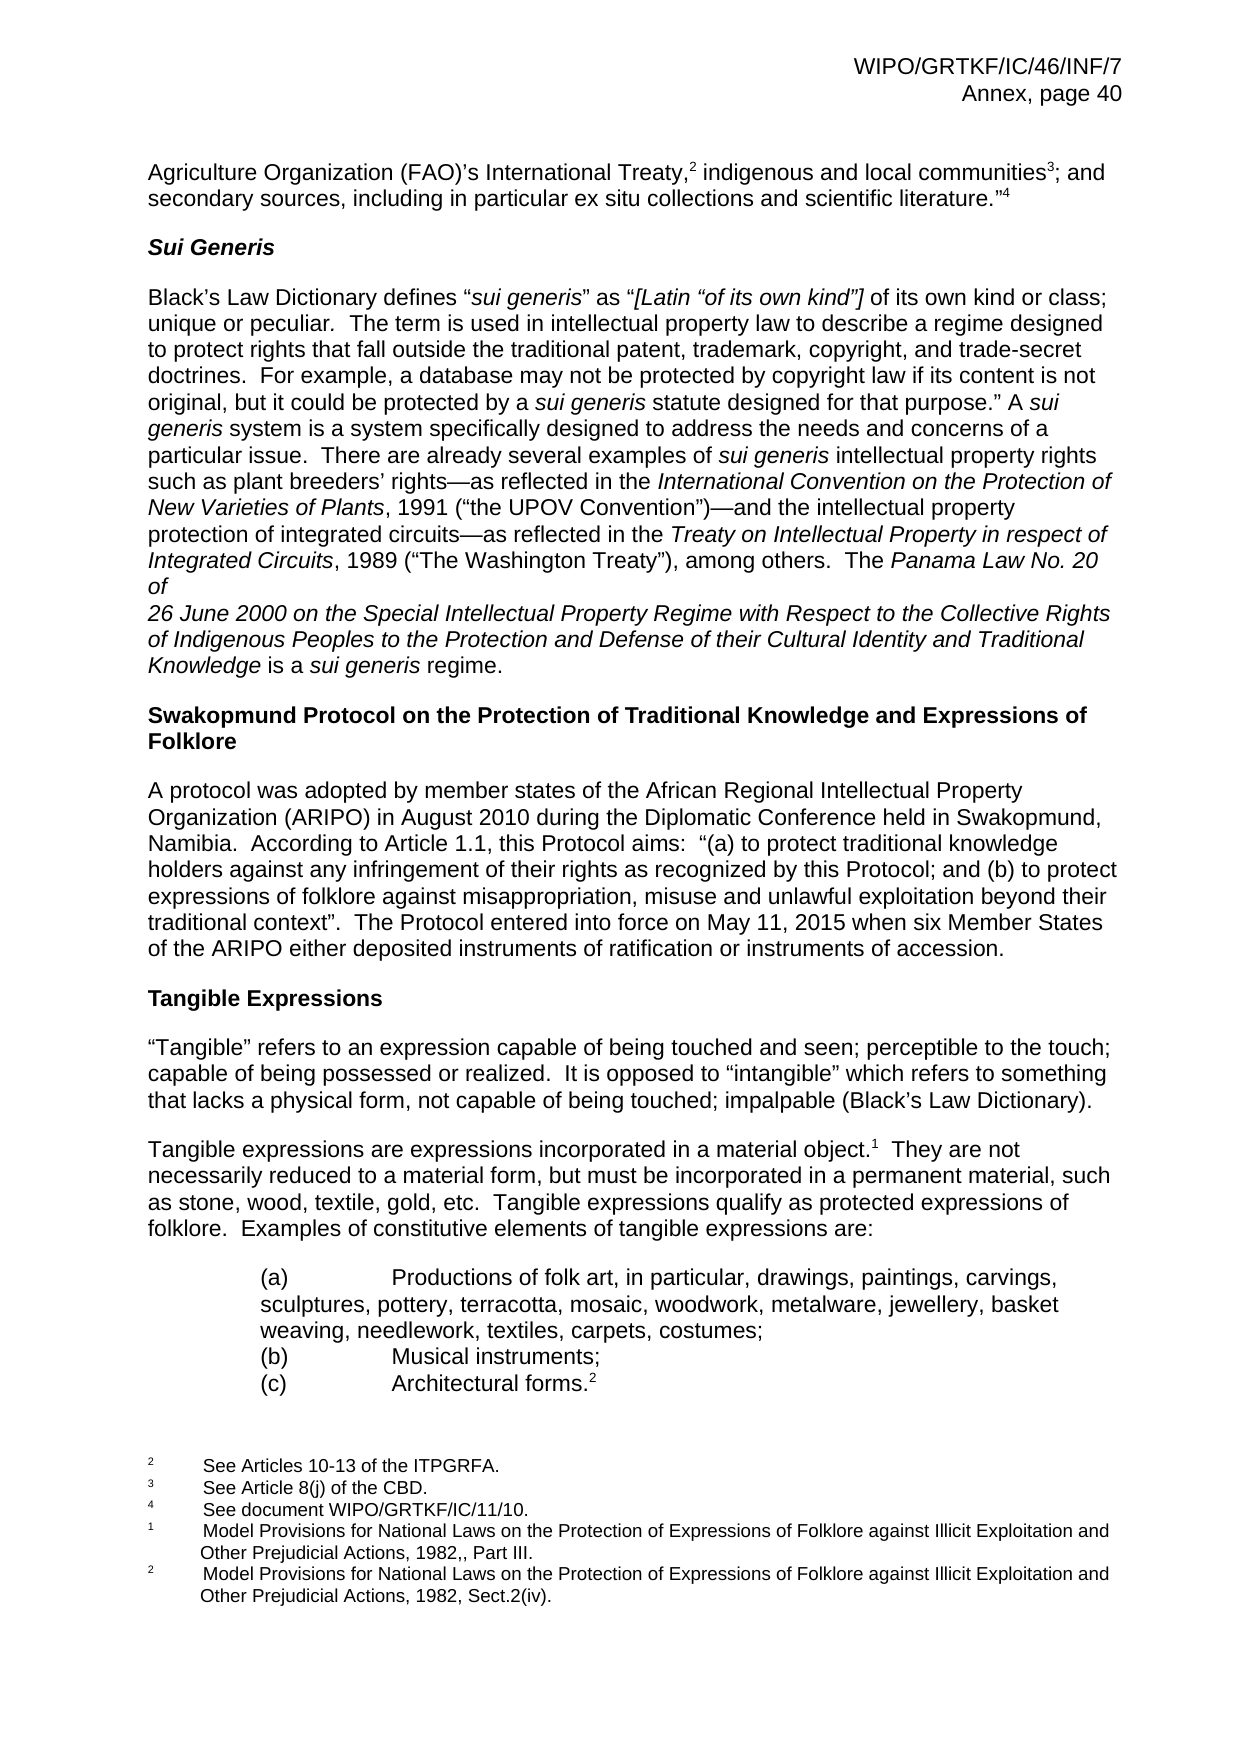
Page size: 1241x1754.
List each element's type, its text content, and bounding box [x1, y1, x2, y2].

list Musical instruments; [260, 1343, 1122, 1370]
text Tangible expressions are expressions incorporated in a material object. They are not necessarily reduced to a material form, but must be incorporated in a permanent material, such as stone, wood, textile, gold, etc. Tangible expressions qualify as protected expressions of folklore. Examples of constitutive elements of tangible expressions are: [148, 1136, 1122, 1241]
subtitle Tangible Expressions [148, 985, 1122, 1011]
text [148, 158, 1122, 211]
subtitle Swakopmund Protocol on the Protection of Traditional Knowledge and Expressions of Folklore [148, 702, 1122, 754]
list Productions of folk art, in particular, drawings, paintings, carvings, sculptures, pottery, terracotta, mosaic, woodwork, metalware, jewellery, basket weaving, needlework, textiles, carpets, costumes; [260, 1264, 1122, 1343]
list Architectural forms. [260, 1370, 1122, 1396]
text “Tangible” refers to an expression capable of being touched and seen; perceptible to the touch; capable of being possessed or realized. It is opposed to “intangible” which refers to something that lacks a physical form, not capable of being touched; impalpable (Black’s Law Dictionary). [148, 1034, 1122, 1113]
subtitle Sui Generis [148, 234, 1122, 261]
text A protocol was adopted by member states of the African Regional Intellectual Property Organization (ARIPO) in August 2010 during the Diplomatic Conference held in Swakopmund, Namibia. According to Article 1.1, this Protocol aims: “(a) to protect traditional knowledge holders against any infringement of their rights as recognized by this Protocol; and (b) to protect expressions of folklore against misappropriation, misuse and unlawful exploitation beyond their traditional context”. The Protocol entered into force on May 11, 2015 when six Member States of the ARIPO either deposited instruments of ratification or instruments of accession. [148, 777, 1122, 962]
text Black’s Law Dictionary defines “sui generis” as “[Latin “of its own kind”] of its own kind or class; unique or peculiar. The term is used in intellectual property law to describe a regime designed to protect rights that fall outside the traditional patent, trademark, copyright, and trade-secret doctrines. For example, a database may not be protected by copyright law if its content is not original, but it could be protected by a sui generis statute designed for that purpose.” A sui generis system is a system specifically designed to address the needs and concerns of a particular issue. There are already several examples of sui generis intellectual property rights such as plant breeders’ rights—as reflected in the International Convention on the Protection of New Varieties of Plants, 1991 (“the UPOV Convention”)—and the intellectual property protection of integrated circuits—as reflected in the Treaty on Intellectual Property in respect of Integrated Circuits, 1989 (“The Washington Treaty”), among others. The Panama Law No. 20 of 26 June 2000 on the Special Intellectual Property Regime with Respect to the Collective Rights of Indigenous Peoples to the Protection and Defense of their Cultural Identity and Traditional Knowledge is a sui generis regime. [148, 283, 1122, 679]
